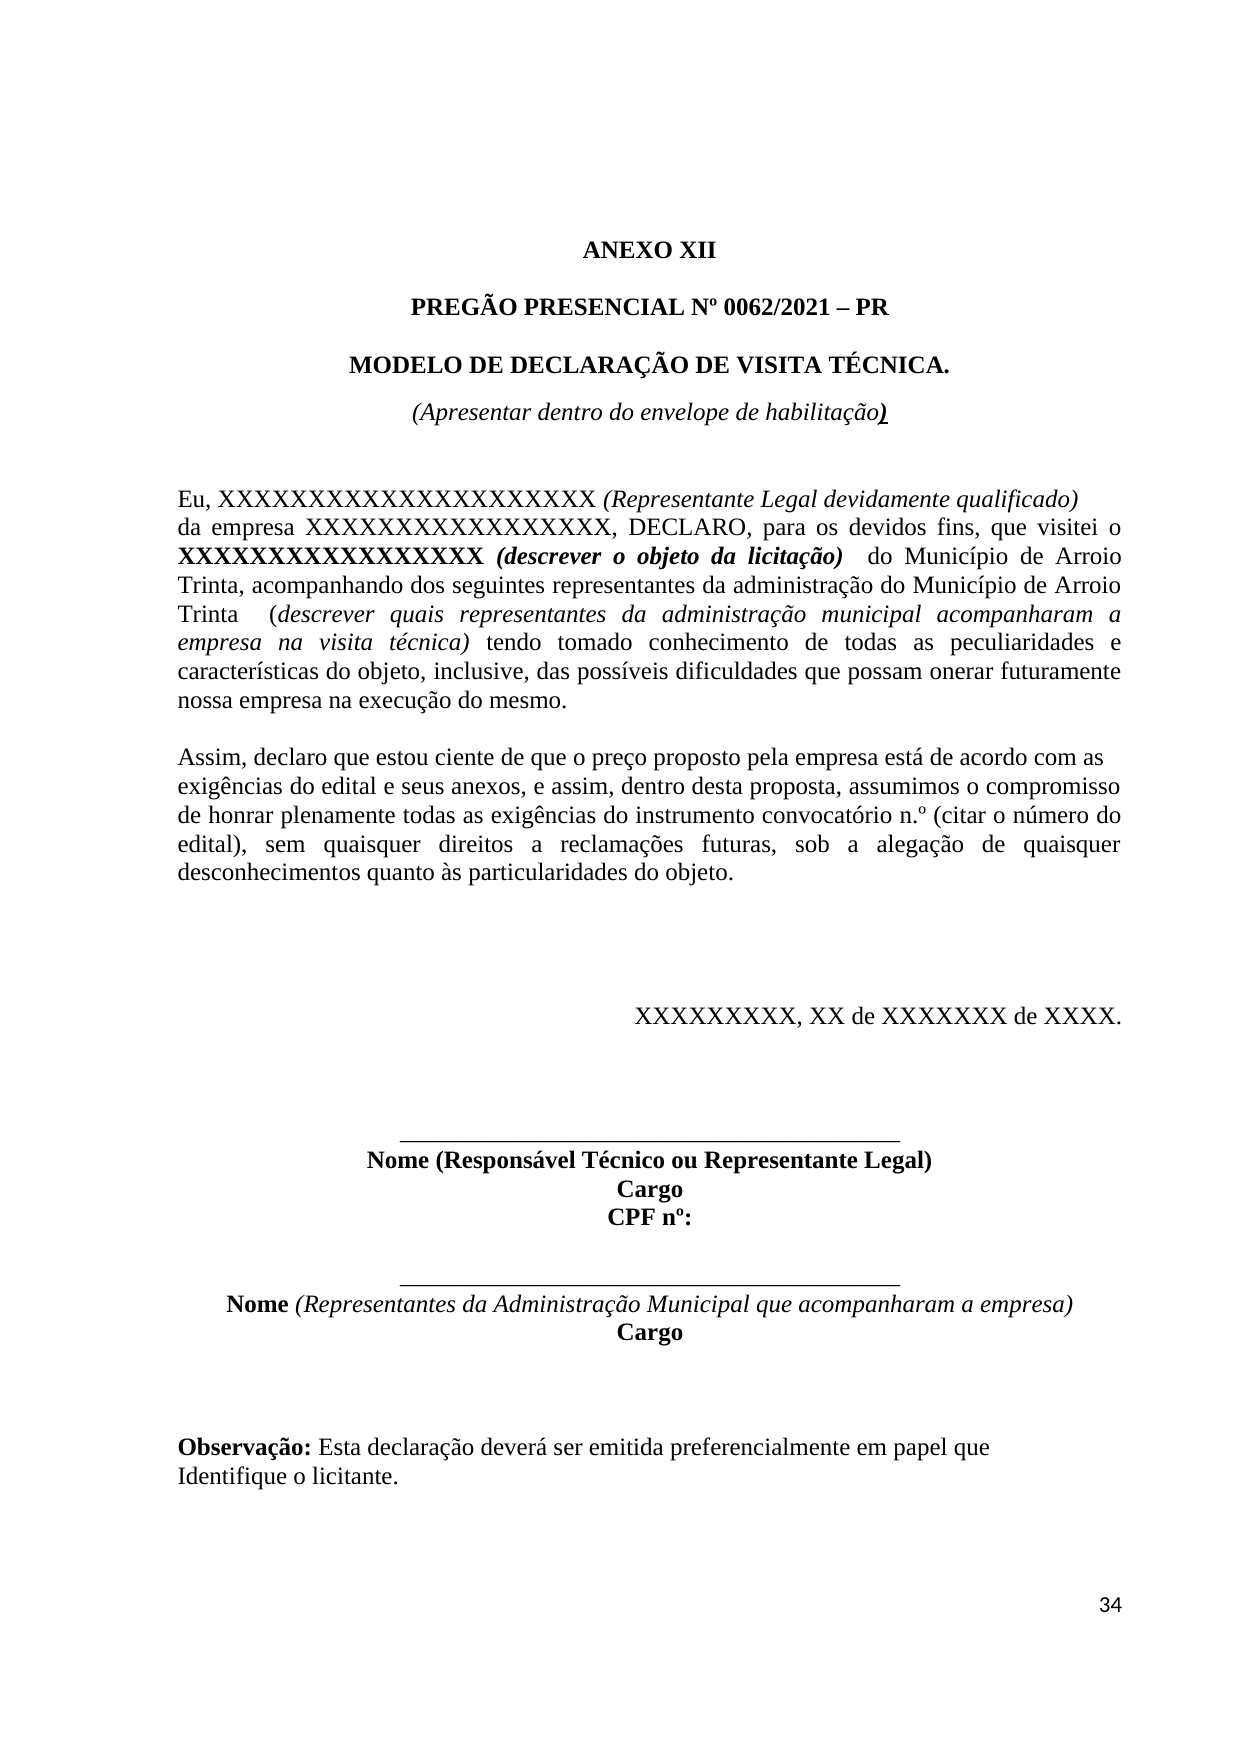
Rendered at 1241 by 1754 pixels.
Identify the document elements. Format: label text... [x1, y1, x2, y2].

text MODELO DE DECLARAÇÃO DE VISITA TÉCNICA. [177, 350, 1122, 378]
text Nome (Representantes da Administração Municipal que acompanharam a empresa) [177, 1289, 1122, 1317]
text CPF nº: [177, 1202, 1122, 1231]
text Assim, declaro que estou ciente de que o preço proposto pela empresa está de acordo com as [177, 742, 1122, 771]
text Eu, XXXXXXXXXXXXXXXXXXXXX (Representante Legal devidamente qualificado) [177, 484, 1122, 512]
text (Apresentar dentro do envelope de habilitação) [177, 397, 1122, 426]
text Identifique o licitante. [177, 1461, 1122, 1490]
text PREGÃO PRESENCIAL Nº 0062/2021 – PR [177, 292, 1122, 321]
text Cargo [177, 1317, 1122, 1346]
text ________________________________________ [177, 1260, 1122, 1289]
text exigências do edital e seus anexos, e assim, dentro desta proposta, assumimos o compromisso de honrar plenamente todas as exigências do instrumento convocatório n.º (citar o número do edital), sem quaisquer direitos a reclamações futuras, sob a alegação de quaisquer desconhecimentos quanto às particularidades do objeto. [177, 771, 1122, 886]
text XXXXXXXXX, XX de XXXXXXX de XXXX. [177, 1001, 1122, 1030]
text ANEXO XII [177, 235, 1122, 263]
text Observação: Esta declaração deverá ser emitida preferencialmente em papel que [177, 1432, 1122, 1461]
text ________________________________________ [177, 1116, 1122, 1145]
text Nome (Responsável Técnico ou Representante Legal) [177, 1145, 1122, 1174]
text Cargo [177, 1174, 1122, 1202]
text da empresa XXXXXXXXXXXXXXXXX, DECLARO, para os devidos fins, que visitei o XXXXXXXXXXXXXXXXX (descrever o objeto da licitação) do Município de Arroio Trinta, acompanhando dos seguintes representantes da administração do Município de Arroio Trinta (descrever quais representantes da administração municipal acompanharam a empresa na visita técnica) tendo tomado conhecimento de todas as peculiaridades e características do objeto, inclusive, das possíveis dificuldades que possam onerar futuramente nossa empresa na execução do mesmo. [177, 512, 1122, 714]
